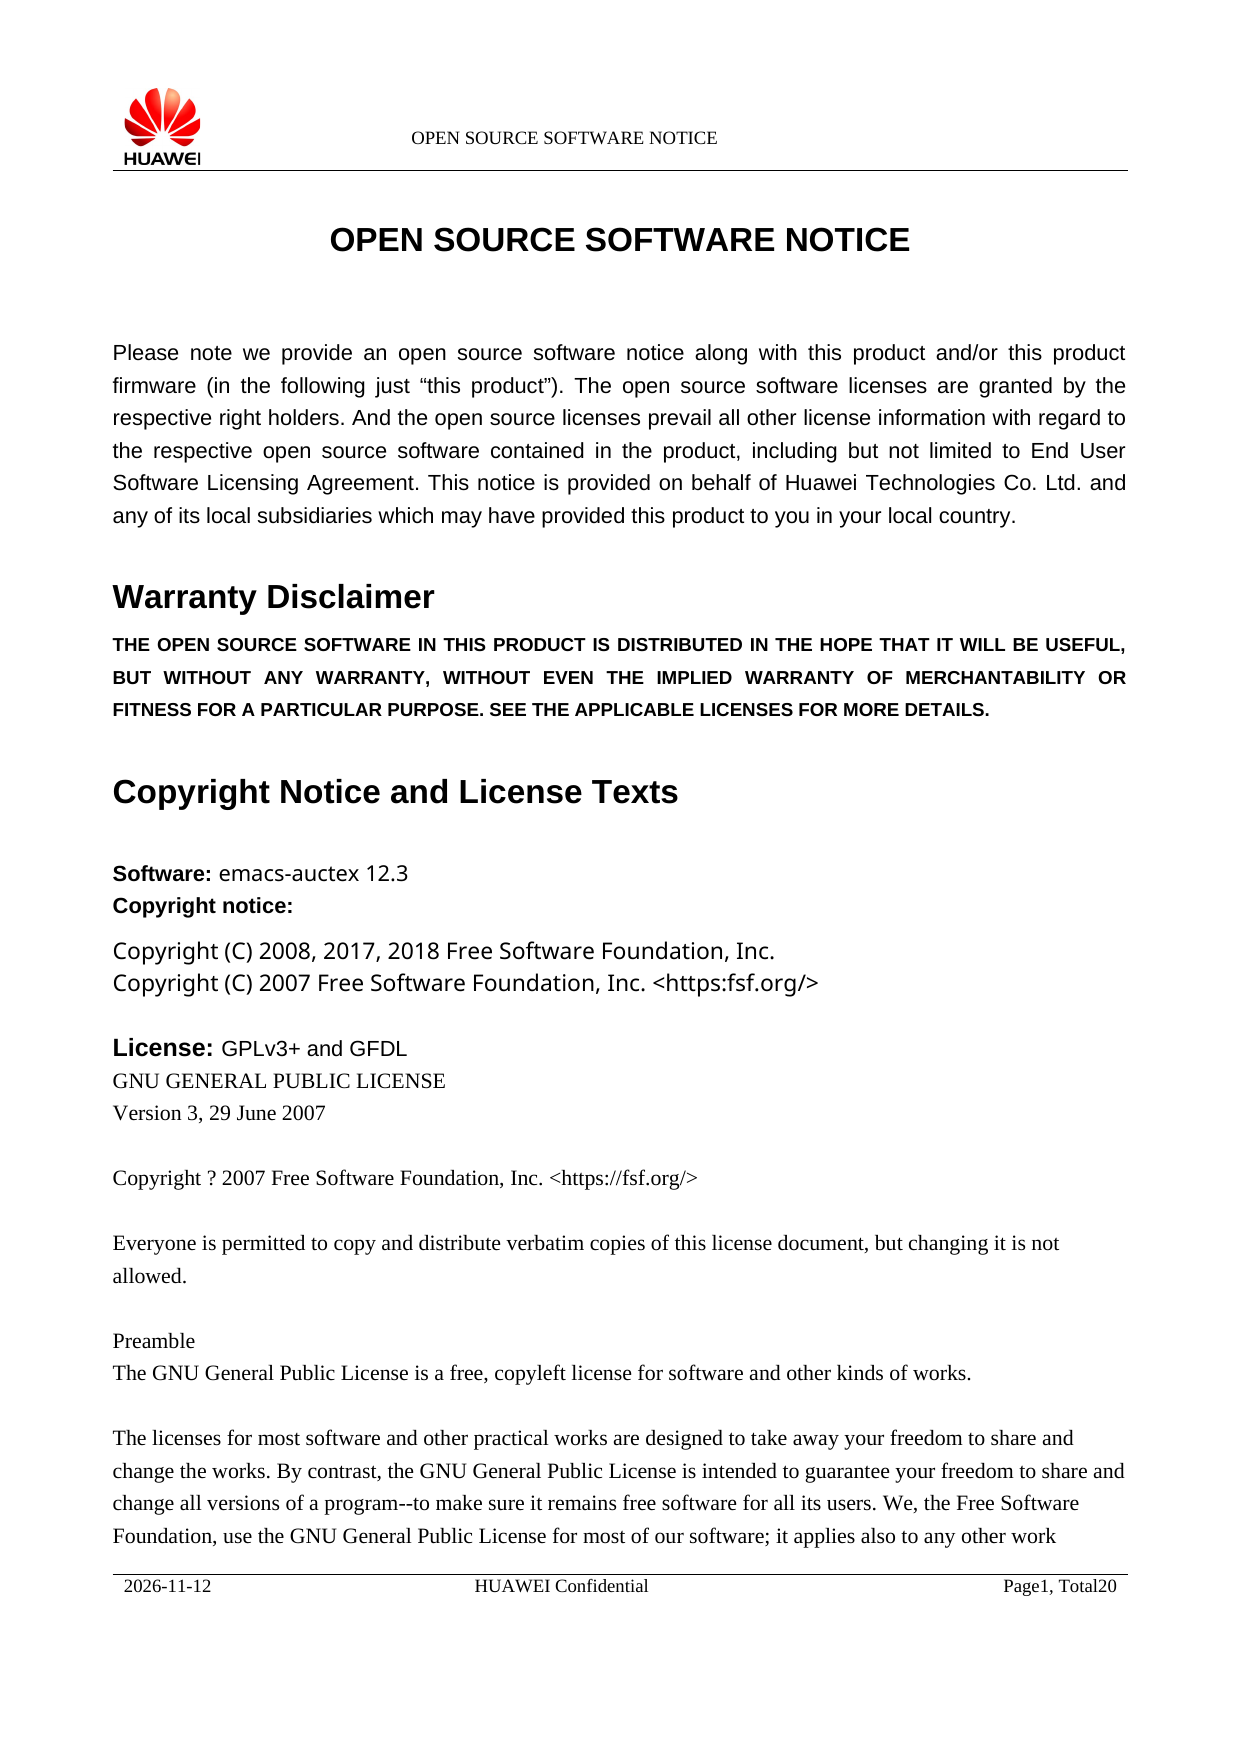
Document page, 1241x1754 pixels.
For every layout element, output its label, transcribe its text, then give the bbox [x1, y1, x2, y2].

text OPEN SOURCE SOFTWARE NOTICE [112, 206, 1128, 271]
text License: GPLv3+ and GFDL [112, 1031, 1128, 1064]
text Copyright Notice and License Texts [112, 759, 1128, 824]
text Warranty Disclaimer [112, 564, 1128, 629]
text The open source software in this product is distributed in the hope that it will be useful, but WITHOUT ANY WARRANTY, without even the implied warranty of MERCHANTABILITY or FITNESS FOR A PARTICULAR PURPOSE. See the applicable licenses for more details. [112, 629, 1128, 726]
picture [124, 88, 201, 165]
text Please note we provide an open source software notice along with this product and/or this product firmware (in the following just “this product”). The open source software licenses are granted by the respective right holders. And the open source licenses prevail all other license information with regard to the respective open source software contained in the product, including but not limited to End User Software Licensing Agreement. This notice is provided on behalf of Huawei Technologies Co. Ltd. and any of its local subsidiaries which may have provided this product to you in your local country. [112, 336, 1128, 531]
title Software: emacs-auctex 12.3 [112, 856, 1128, 889]
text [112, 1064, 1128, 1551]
text Copyright (C) 2008, 2017, 2018 Free Software Foundation, Inc. Copyright (C) 2007 Free Software Foundation, Inc. <https:fsf.org/> [112, 934, 1128, 1031]
text Copyright notice: [112, 889, 1128, 921]
